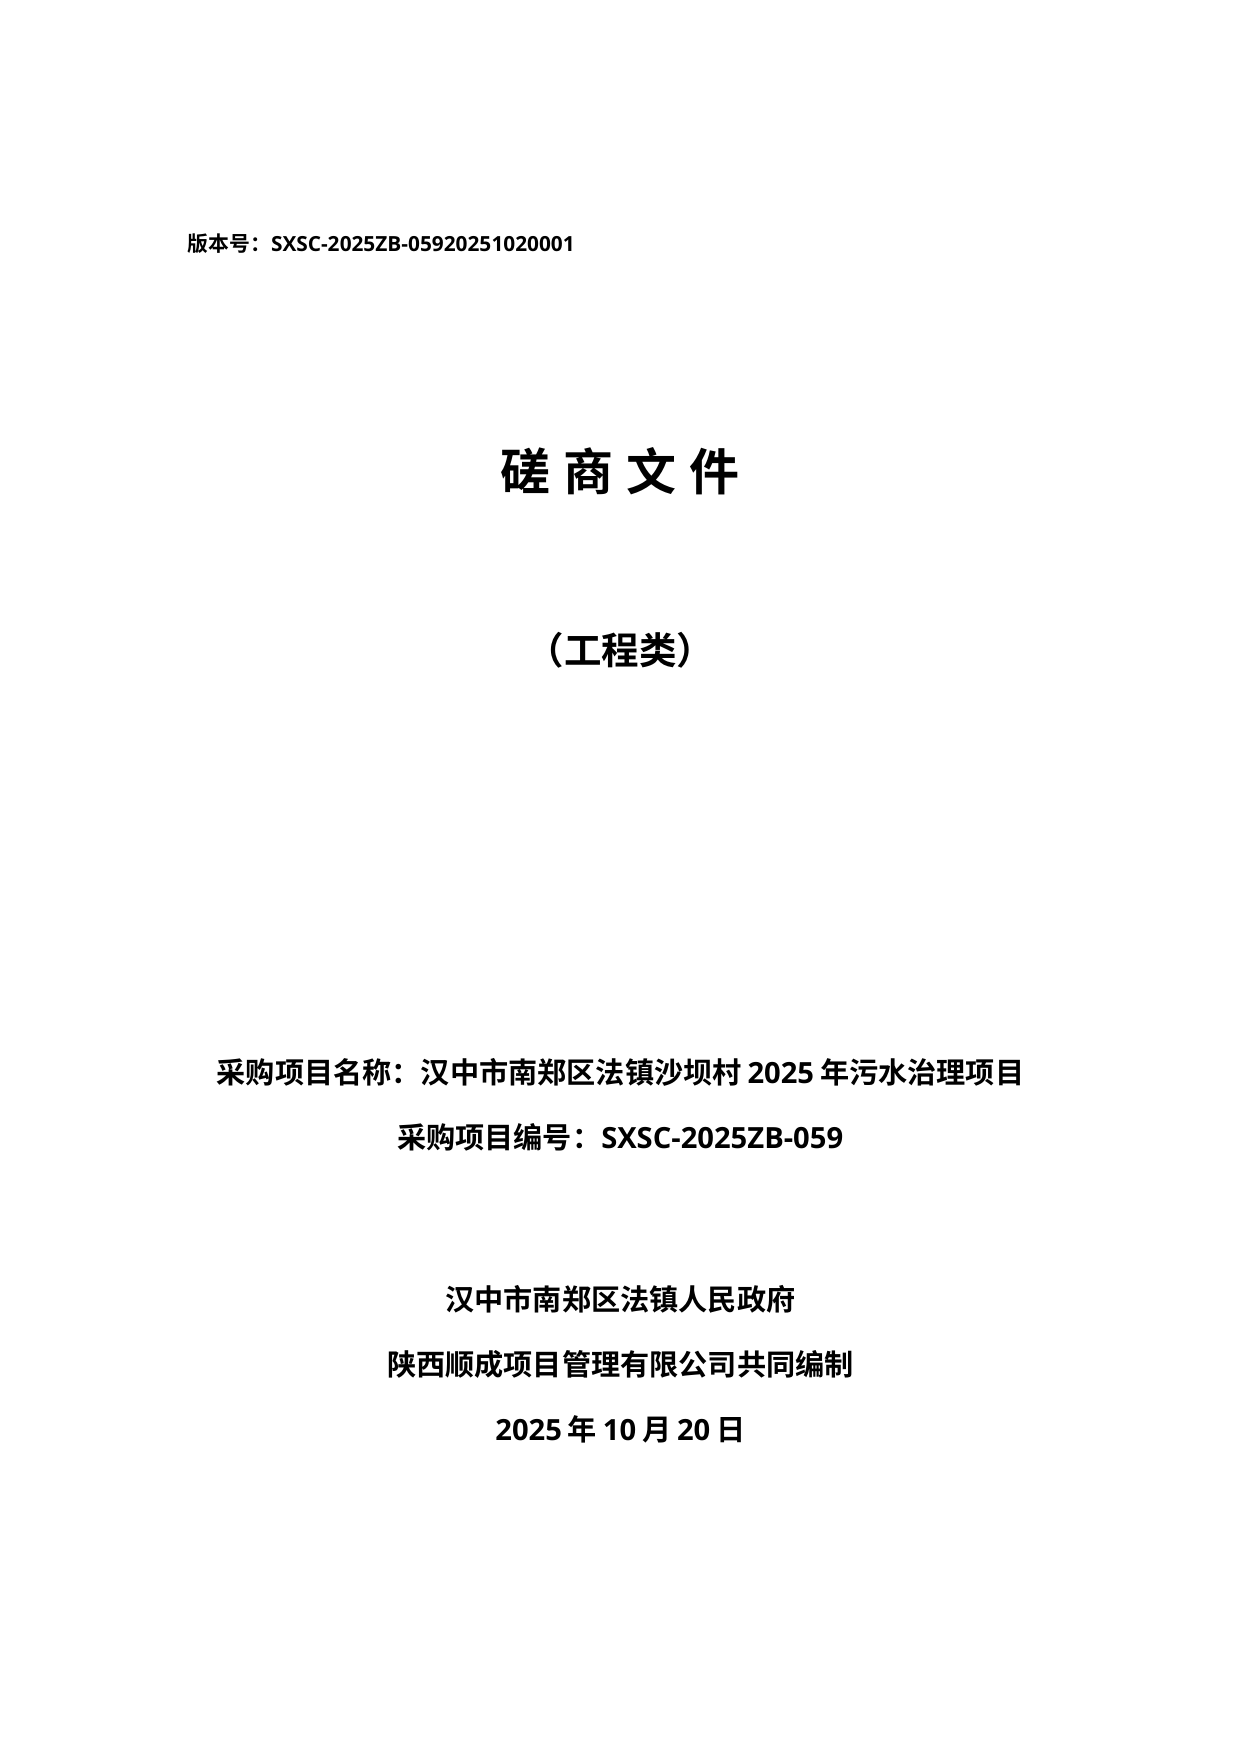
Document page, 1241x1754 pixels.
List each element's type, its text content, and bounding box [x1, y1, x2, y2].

text 版本号：SXSC-2025ZB-05920251020001 [187, 227, 1053, 422]
text 采购项目编号：SXSC-2025ZB-059 [187, 1104, 1053, 1267]
text 采购项目名称：汉中市南郑区法镇沙坝村2025年污水治理项目 [187, 1039, 1053, 1104]
text 磋 商 文 件 [187, 422, 1053, 617]
text 汉中市南郑区法镇人民政府 [187, 1267, 1053, 1332]
text 2025年10月20日 [187, 1397, 1053, 1462]
text 陕西顺成项目管理有限公司共同编制 [187, 1332, 1053, 1397]
text （工程类） [187, 617, 1053, 1039]
